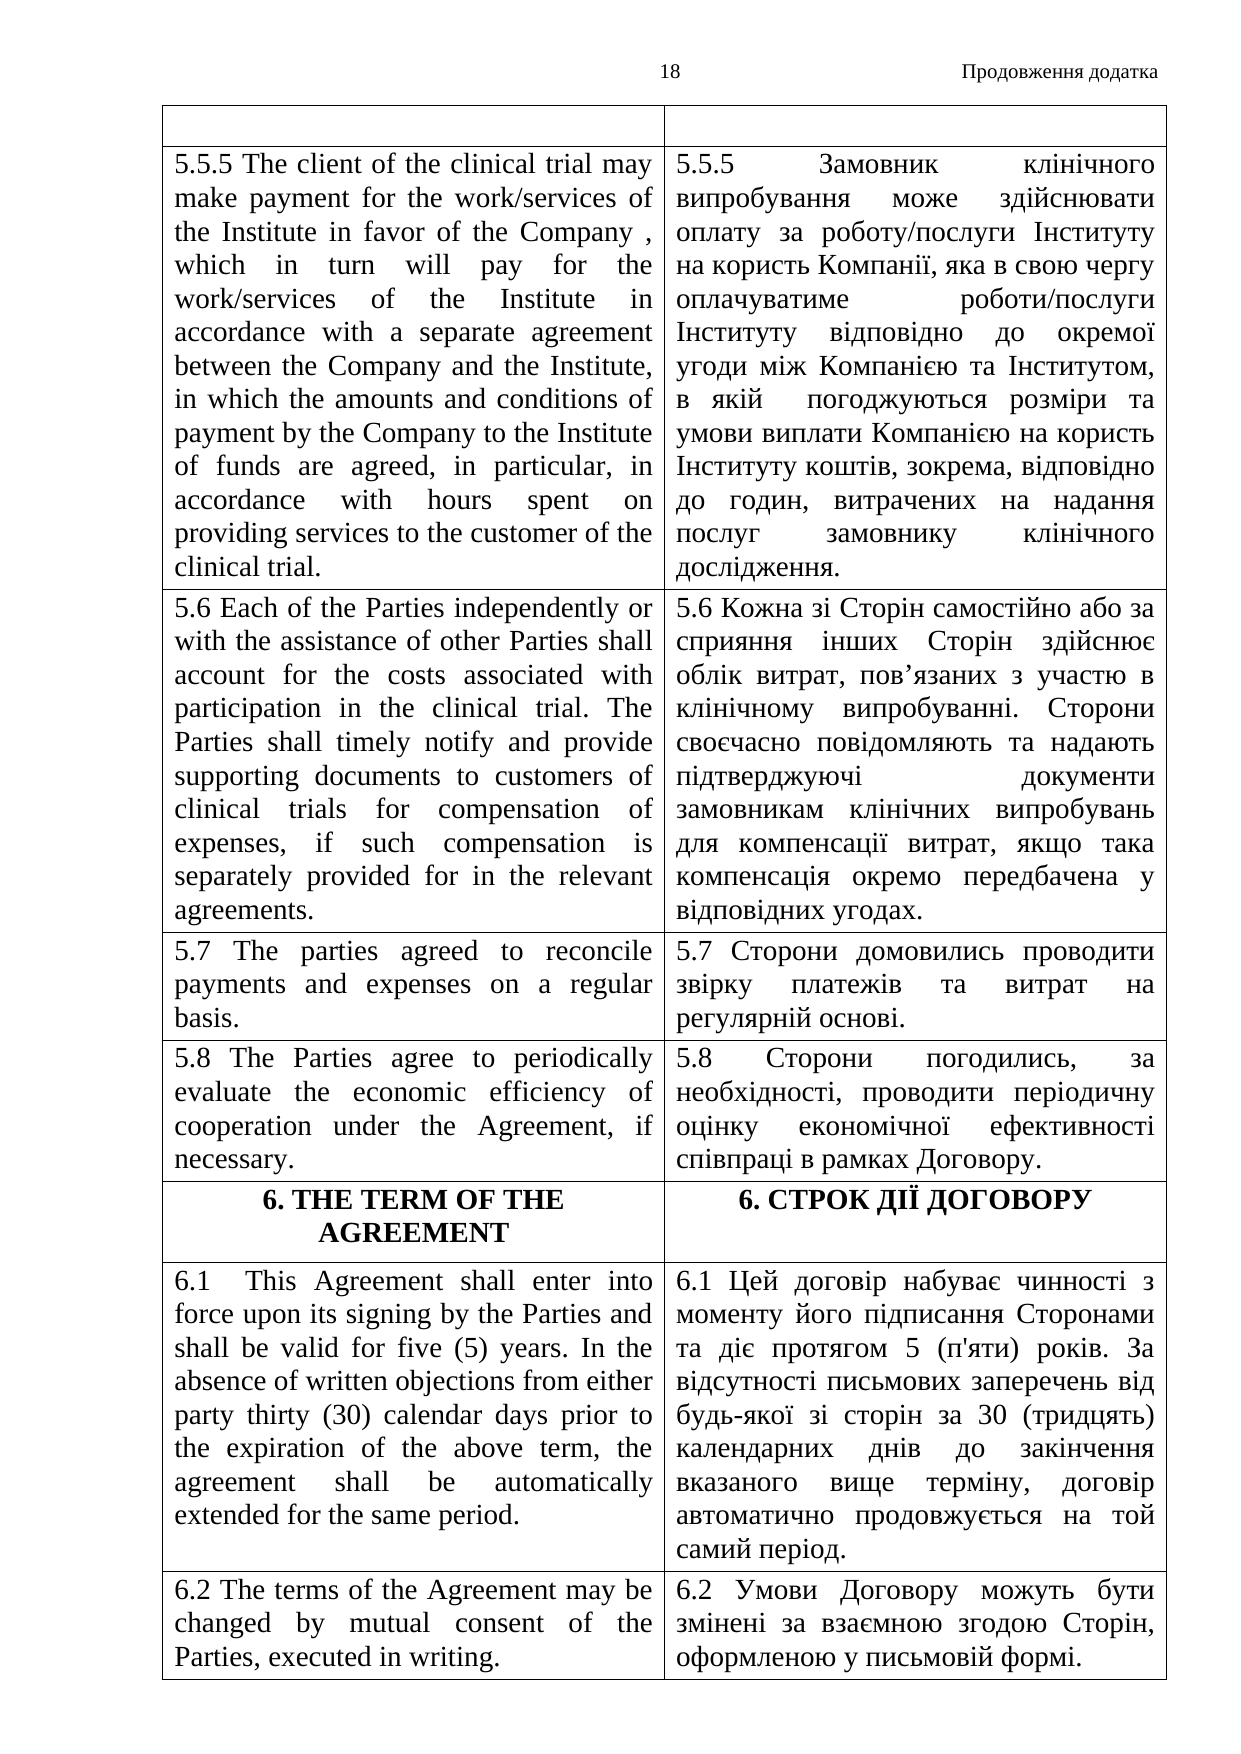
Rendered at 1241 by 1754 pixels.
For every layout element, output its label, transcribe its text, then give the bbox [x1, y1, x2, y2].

table_cell 5.5.5 The client of the clinical trial may make payment for the work/services of the Institute in favor of the Company , which in turn will pay for the work/services of the Institute in accordance with a separate agreement between the Company and the Institute, in which the amounts and conditions of payment by the Company to the Institute of funds are agreed, in particular, in accordance with hours spent on providing services to the customer of the clinical trial. [163, 147, 664, 589]
table_cell 6.1 Цей договір набуває чинності з моменту його підписання Сторонами та діє протягом 5 (п'яти) років. За відсутності письмових заперечень від будь-якої зі сторін за 30 (тридцять) календарних днів до закінчення вказаного вище терміну, договір автоматично продовжується на той самий період. [665, 1263, 1166, 1571]
table_cell 5.5.5 Замовник клінічного випробування може здійснювати оплату за роботу/послуги Інституту на користь Компанії, яка в свою чергу оплачуватиме роботи/послуги Інституту відповідно до окремої угоди між Компанією та Інститутом, в якій погоджуються розміри та умови виплати Компанією на користь Інституту коштів, зокрема, відповідно до годин, витрачених на надання послуг замовнику клінічного дослідження. [665, 147, 1166, 589]
table_cell 6. THE TERM OF THE AGREEMENT [163, 1182, 664, 1262]
table_cell 5.8 The Parties agree to periodically evaluate the economic efficiency of cooperation under the Agreement, if necessary. [163, 1041, 664, 1181]
table_cell 5.6 Each of the Parties independently or with the assistance of other Parties shall account for the costs associated with participation in the clinical trial. The Parties shall timely notify and provide supporting documents to customers of clinical trials for compensation of expenses, if such compensation is separately provided for in the relevant agreements. [163, 590, 664, 932]
table_cell 5.6 Кожна зі Сторін самостійно або за сприяння інших Сторін здійснює облік витрат, пов’язаних з участю в клінічному випробуванні. Сторони своєчасно повідомляють та надають підтверджуючі документи замовникам клінічних випробувань для компенсації витрат, якщо така компенсація окремо передбачена у відповідних угодах. [665, 590, 1166, 932]
table_cell 6.2 The terms of the Agreement may be changed by mutual consent of the Parties, executed in writing. [163, 1572, 664, 1679]
table_cell 6. СТРОК ДІЇ ДОГОВОРУ [665, 1182, 1166, 1262]
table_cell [665, 106, 1166, 146]
table_cell 5.7 The parties agreed to reconcile payments and expenses on a regular basis. [163, 933, 664, 1039]
table_cell 5.8 Сторони погодились, за необхідності, проводити періодичну оцінку економічної ефективності співпраці в рамках Договору. [665, 1041, 1166, 1181]
table_cell 6.2 Умови Договору можуть бути змінені за взаємною згодою Сторін, оформленою у письмовій формі. [665, 1572, 1166, 1679]
table_cell 6.1 This Agreement shall enter into force upon its signing by the Parties and shall be valid for five (5) years. In the absence of written objections from either party thirty (30) calendar days prior to the expiration of the above term, the agreement shall be automatically extended for the same period. [163, 1263, 664, 1571]
table_cell 5.7 Сторони домовились проводити звірку платежів та витрат на регулярній основі. [665, 933, 1166, 1039]
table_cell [163, 106, 664, 146]
